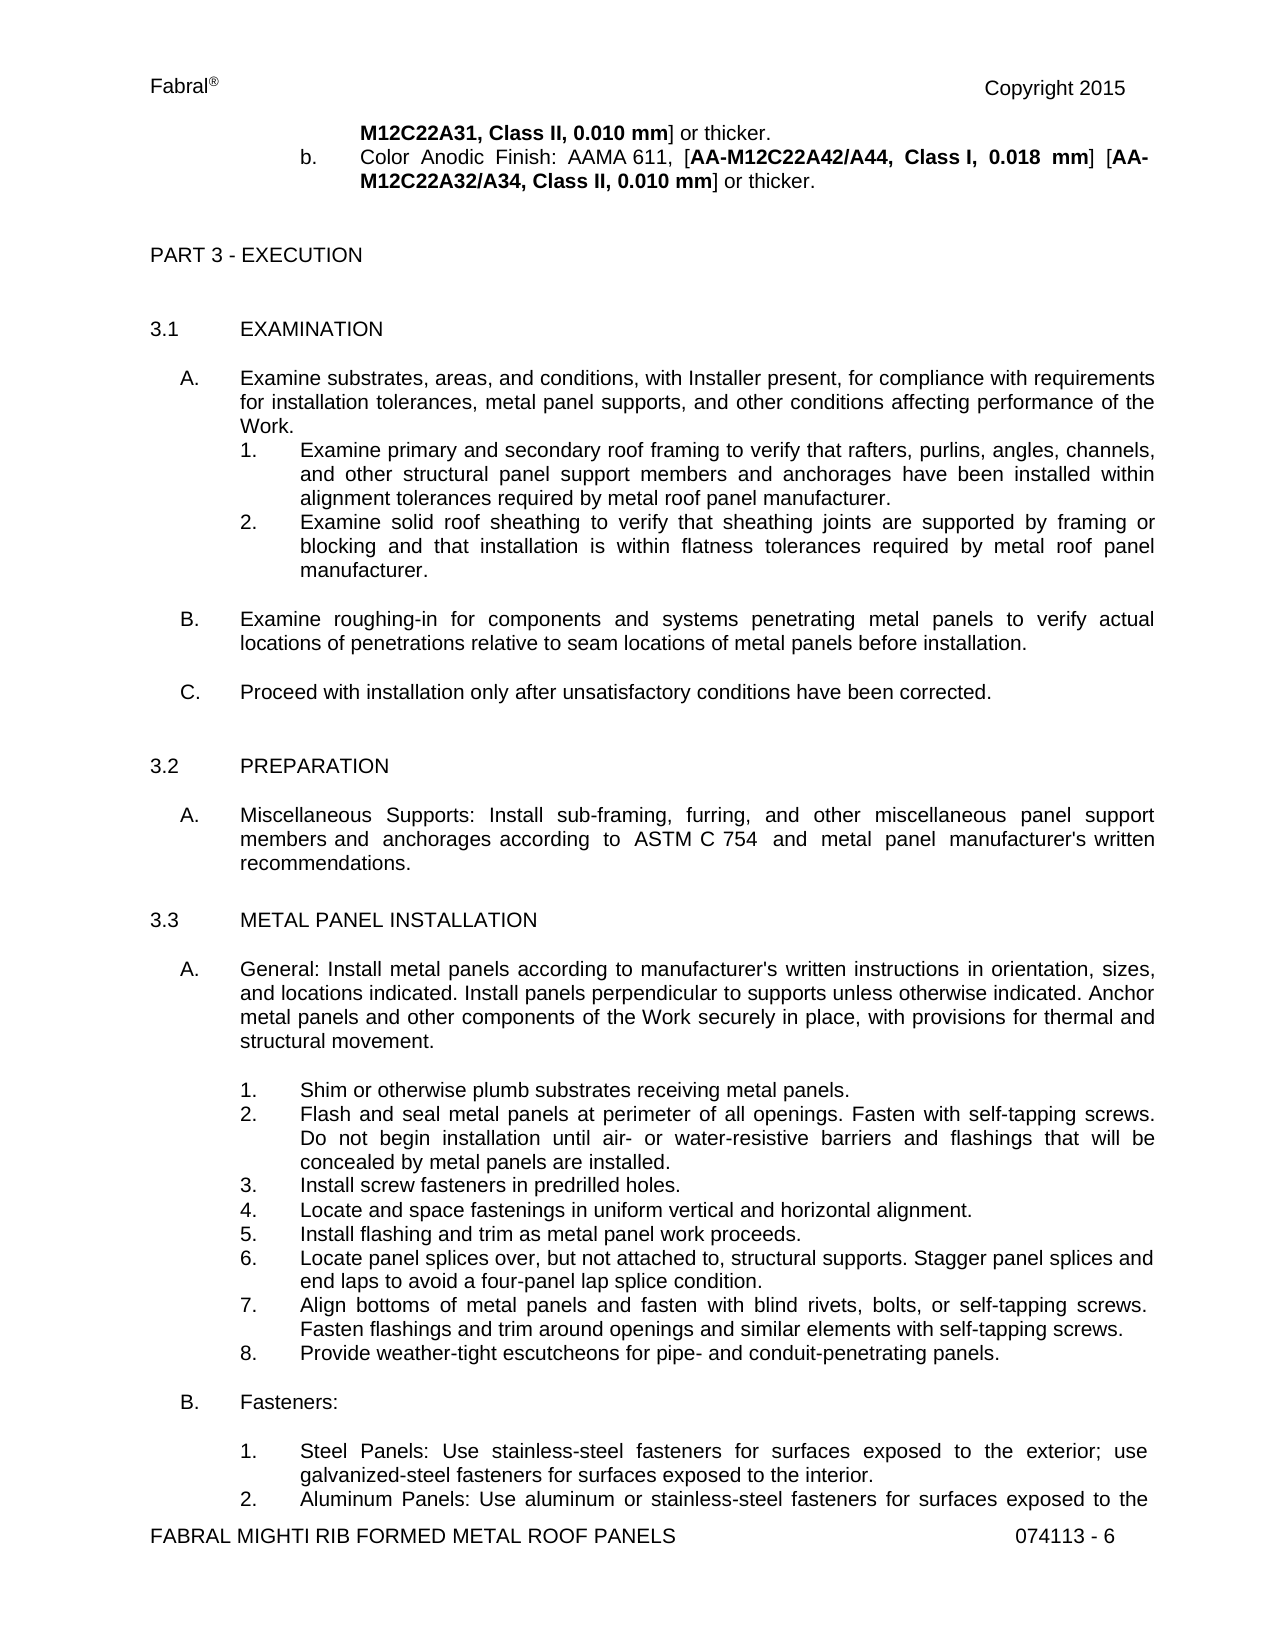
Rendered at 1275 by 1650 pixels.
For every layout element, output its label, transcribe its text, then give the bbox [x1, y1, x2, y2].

list Examine substrates, areas, and conditions, with Installer present, for compliance with requirements for installation tolerances, metal panel supports, and other conditions affecting performance of the Work. [180, 366, 1156, 438]
list Miscellaneous Supports: Install sub-framing, furring, and other miscellaneous panel support members and anchorages according to ASTM C 754 and metal panel manufacturer's written recommendations. [180, 802, 1155, 874]
list Shim or otherwise plumb substrates receiving metal panels. [240, 1078, 1167, 1102]
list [300, 121, 1155, 145]
list Locate panel splices over, but not attached to, structural supports. Stagger panel splices and end laps to avoid a four-panel lap splice condition. [240, 1245, 1155, 1293]
list PREPARATION [150, 754, 1167, 778]
list METAL PANEL INSTALLATION [150, 908, 1167, 932]
list Examine roughing-in for components and systems penetrating metal panels to verify actual locations of penetrations relative to seam locations of metal panels before installation. [180, 607, 1155, 654]
list Steel Panels: Use stainless-steel fasteners for surfaces exposed to the exterior; use galvanized-steel fasteners for surfaces exposed to the interior. [240, 1439, 1155, 1487]
list Flash and seal metal panels at perimeter of all openings. Fasten with self-tapping screws. Do not begin installation until air- or water-resistive barriers and flashings that will be concealed by metal panels are installed. [240, 1102, 1155, 1174]
list EXAMINATION [150, 317, 1167, 341]
list Examine primary and secondary roof framing to verify that rafters, purlins, angles, channels, and other structural panel support members and anchorages have been installed within alignment tolerances required by metal roof panel manufacturer. [240, 438, 1155, 510]
list Align bottoms of metal panels and fasten with blind rivets, bolts, or self-tapping screws. Fasten flashings and trim around openings and similar elements with self-tapping screws. [240, 1294, 1155, 1341]
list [240, 1487, 1155, 1511]
list Proceed with installation only after unsatisfactory conditions have been corrected. [180, 679, 1167, 703]
list Install screw fasteners in predrilled holes. [240, 1174, 1167, 1197]
list General: Install metal panels according to manufacturer's written instructions in orientation, sizes, and locations indicated. Install panels perpendicular to supports unless otherwise indicated. Anchor metal panels and other components of the Work securely in place, with provisions for thermal and structural movement. [180, 957, 1155, 1053]
list Provide weather-tight escutcheons for pipe- and conduit-penetrating panels. [240, 1341, 1167, 1365]
list Locate and space fastenings in uniform vertical and horizontal alignment. [240, 1197, 1167, 1221]
text PART 3 - EXECUTION [150, 243, 1167, 267]
list Color Anodic Finish: AAMA 611, [AA-M12C22A42/A44, Class I, 0.018 mm] [AA- M12C22A32/A34, Class II, 0.010 mm] or thicker. [300, 145, 1155, 193]
list Fasteners: [180, 1390, 1167, 1414]
list Examine solid roof sheathing to verify that sheathing joints are supported by framing or blocking and that installation is within flatness tolerances required by metal roof panel manufacturer. [240, 510, 1155, 582]
list Install flashing and trim as metal panel work proceeds. [240, 1221, 1167, 1245]
